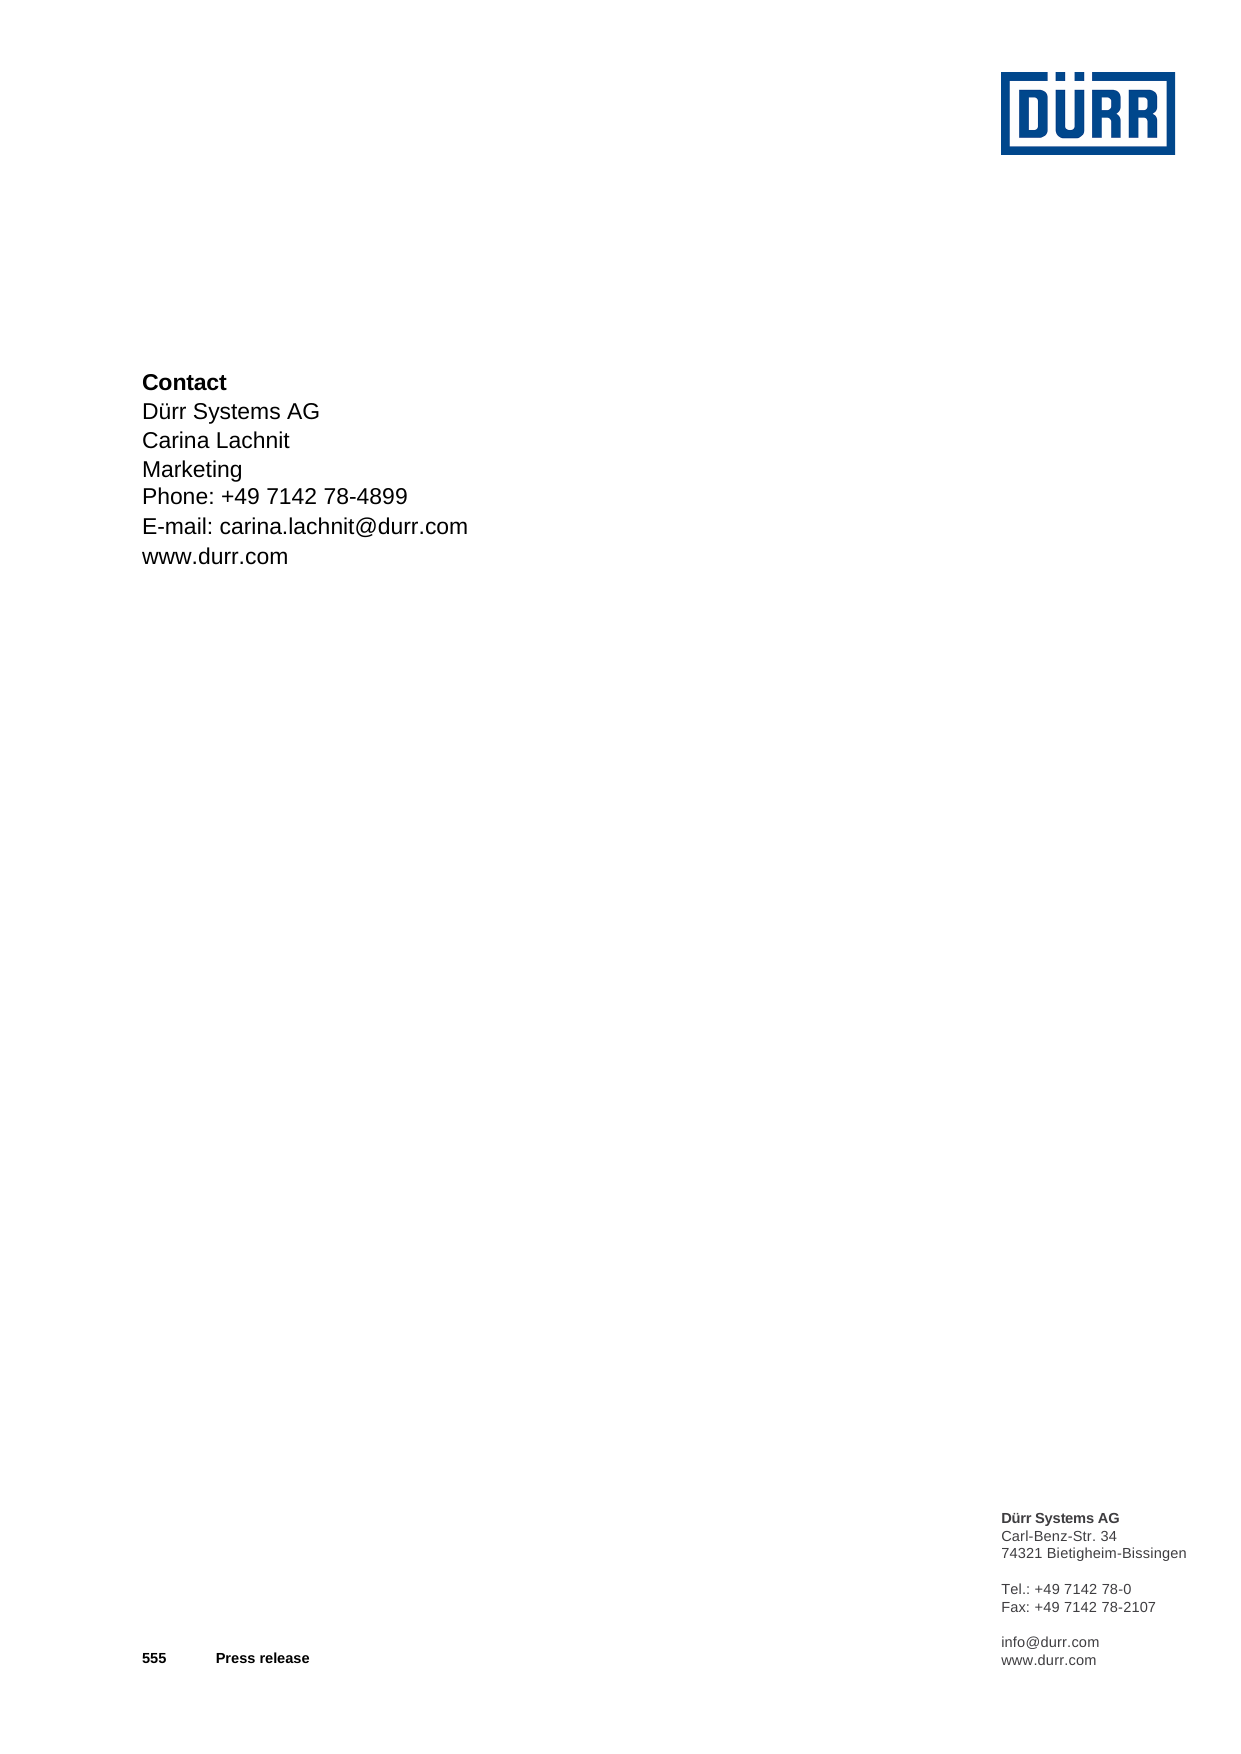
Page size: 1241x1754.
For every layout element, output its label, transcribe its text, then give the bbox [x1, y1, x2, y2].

text Contact [142, 366, 951, 395]
text Carina Lachnit [142, 424, 951, 454]
text E-mail: carina.lachnit@durr.com [142, 513, 921, 539]
text www.durr.com [142, 543, 921, 569]
text Dürr Systems AG [142, 395, 951, 424]
text Marketing [142, 454, 951, 483]
text Phone: +49 7142 78-4899 [142, 483, 921, 509]
picture [1001, 72, 1175, 155]
